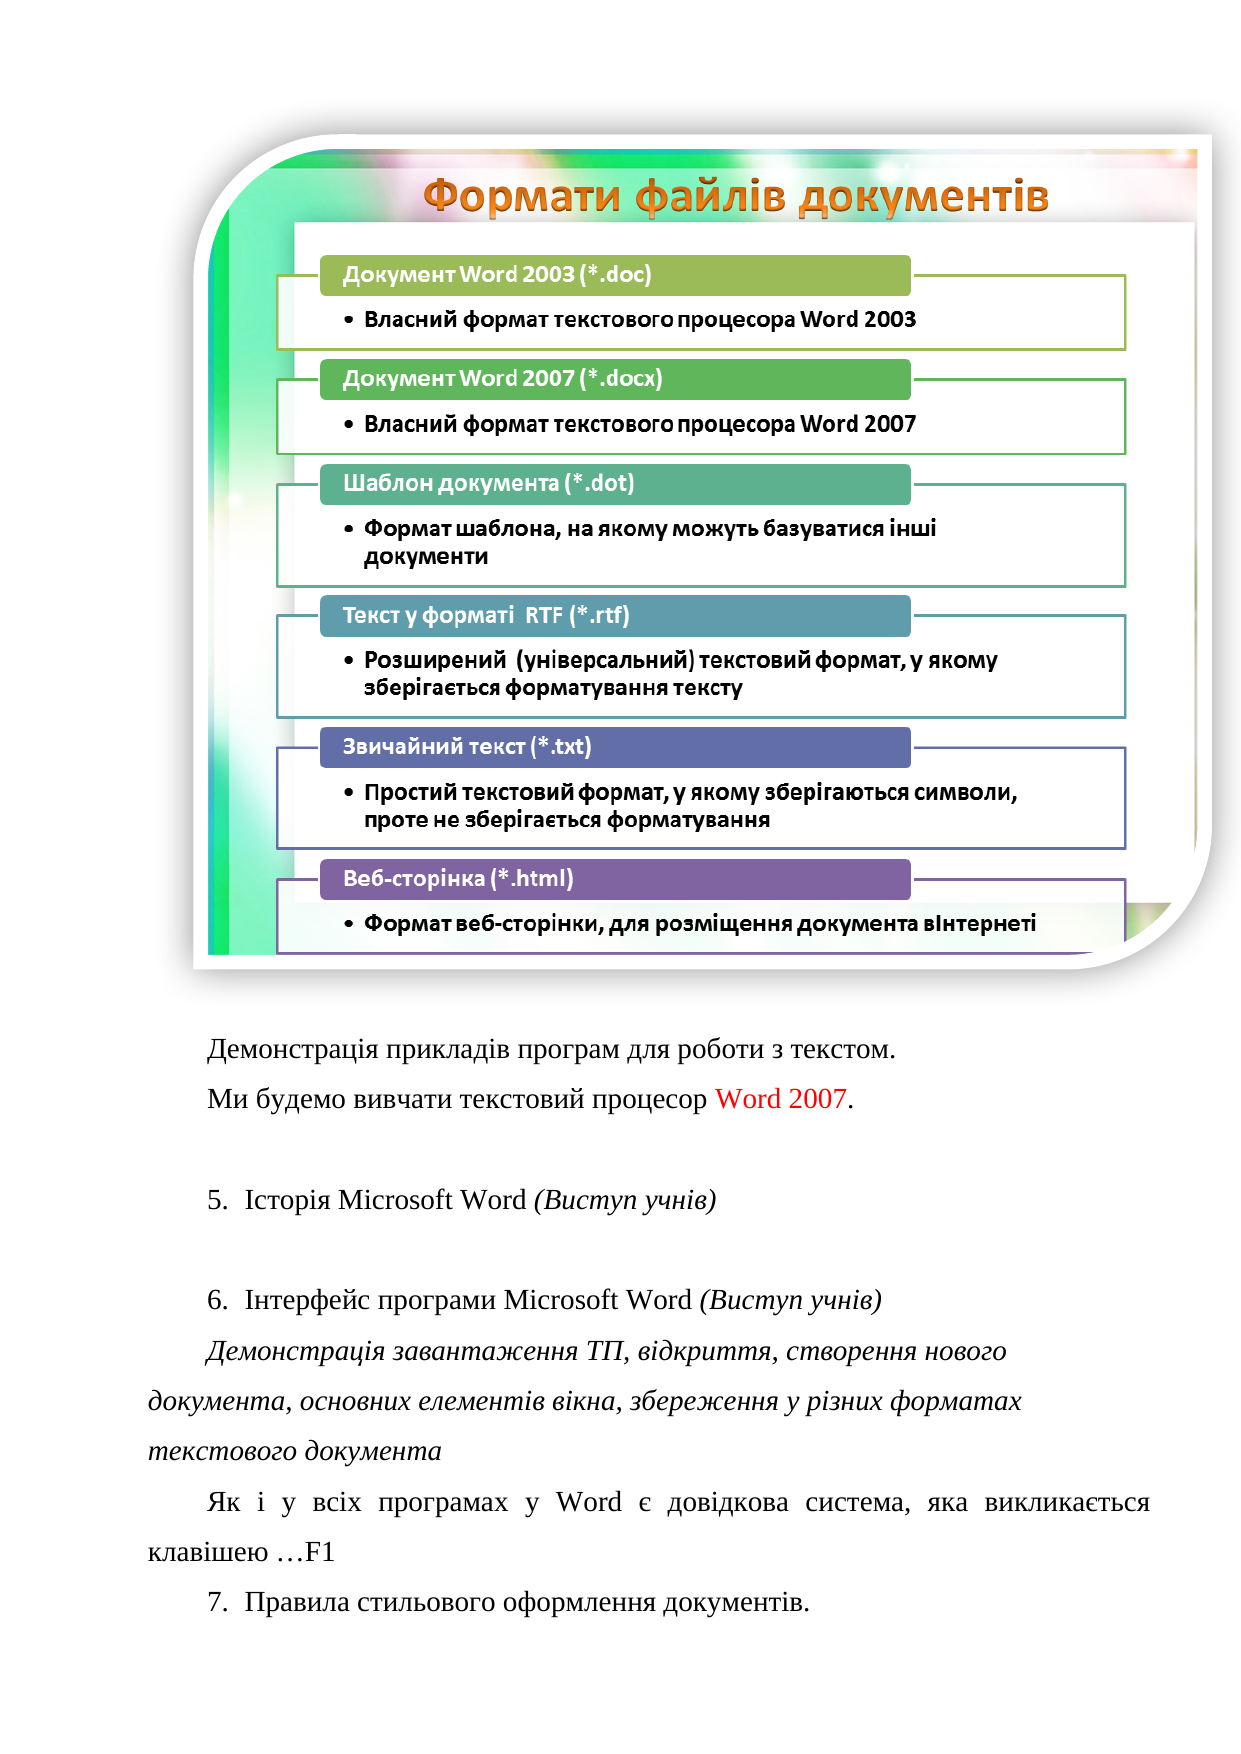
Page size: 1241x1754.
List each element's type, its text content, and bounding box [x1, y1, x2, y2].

text Демонстрація прикладів програм для роботи з текстом. [148, 1031, 1152, 1064]
list Інтерфейс програми Microsoft Word (Виступ учнів) [207, 1282, 1152, 1316]
text Як і у всіх програмах у Word є довідкова система, яка викликається клавішею …F1 [148, 1484, 1152, 1567]
list Історія Microsoft Word (Виступ учнів) [207, 1182, 1152, 1215]
list Правила стильового оформлення документів. [207, 1584, 1152, 1618]
text Ми будемо вивчати текстовий процесор Word 2007. [148, 1081, 1152, 1115]
text Демонстрація завантаження ТП, відкриття, створення нового документа, основних елементів вікна, збереження у різних форматах текстового документа [148, 1333, 1152, 1467]
picture [209, 149, 1197, 954]
